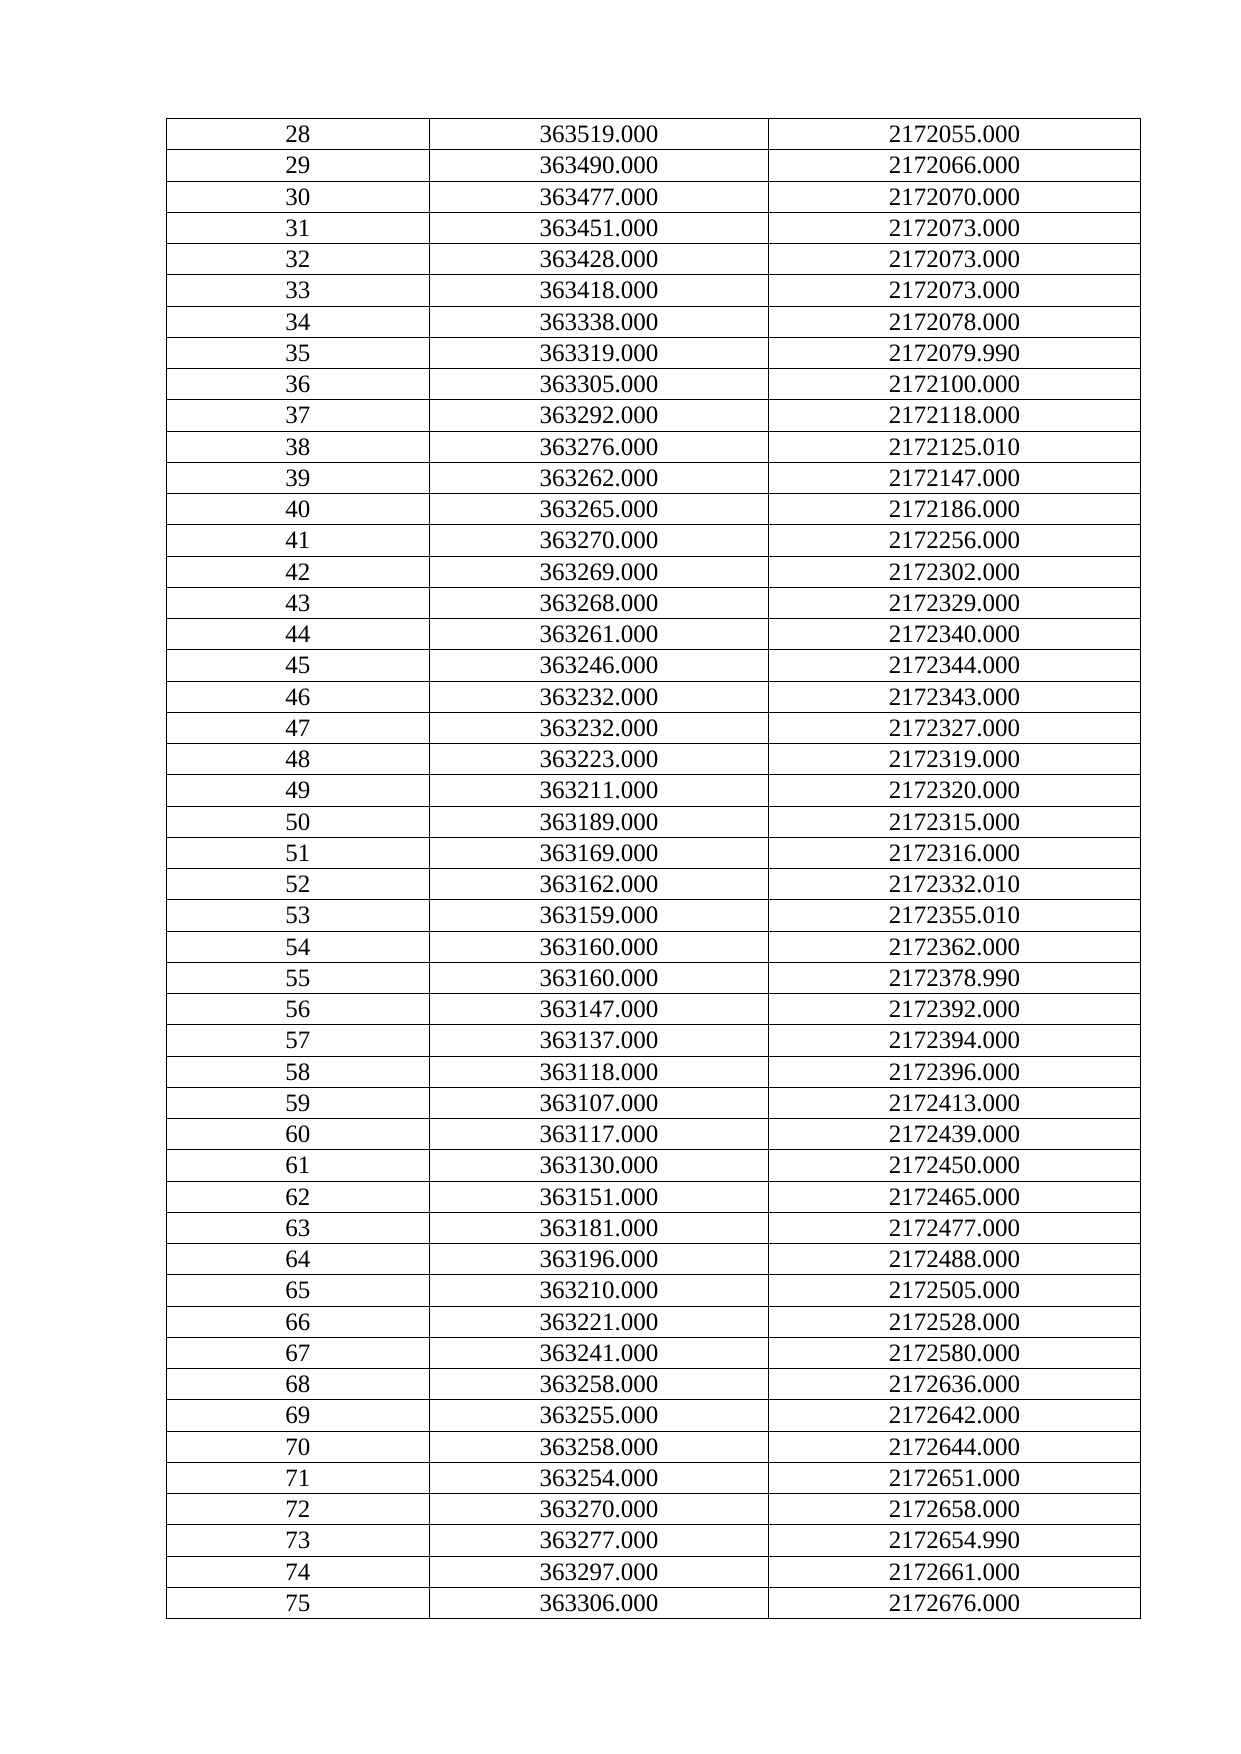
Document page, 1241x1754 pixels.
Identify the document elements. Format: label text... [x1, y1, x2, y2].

table_cell 363159.000 [430, 900, 768, 931]
table_cell 2172329.000 [769, 588, 1140, 618]
table_cell 363297.000 [430, 1557, 768, 1587]
table_cell 363160.000 [430, 932, 768, 962]
table_cell 29 [167, 150, 429, 181]
table_cell 2172078.000 [769, 307, 1140, 337]
table_cell 45 [167, 650, 429, 681]
table_cell 38 [167, 432, 429, 462]
table_cell 2172302.000 [769, 557, 1140, 587]
table_cell 2172450.000 [769, 1150, 1140, 1181]
table_cell 363117.000 [430, 1119, 768, 1149]
table_cell 363162.000 [430, 869, 768, 899]
table_cell 39 [167, 463, 429, 493]
table_cell 363277.000 [430, 1525, 768, 1556]
table_cell 33 [167, 275, 429, 306]
table_cell 2172394.000 [769, 1025, 1140, 1056]
table_cell 2172320.000 [769, 775, 1140, 806]
table_cell 363151.000 [430, 1182, 768, 1212]
table_cell 2172066.000 [769, 150, 1140, 181]
table_cell 31 [167, 213, 429, 243]
table_cell 363270.000 [430, 1494, 768, 1524]
table_cell 2172340.000 [769, 619, 1140, 649]
table_cell 2172315.000 [769, 807, 1140, 837]
table_cell 363118.000 [430, 1057, 768, 1087]
table_cell 49 [167, 775, 429, 806]
table_cell 363181.000 [430, 1213, 768, 1243]
table_cell 363276.000 [430, 432, 768, 462]
table_cell 2172319.000 [769, 744, 1140, 774]
table_cell 2172396.000 [769, 1057, 1140, 1087]
table_cell 363451.000 [430, 213, 768, 243]
table_cell 2172477.000 [769, 1213, 1140, 1243]
table_cell 363305.000 [430, 369, 768, 399]
table_cell 53 [167, 900, 429, 931]
table_cell 2172186.000 [769, 494, 1140, 524]
table_cell 363130.000 [430, 1150, 768, 1181]
table_cell 2172327.000 [769, 713, 1140, 743]
table_cell 363232.000 [430, 682, 768, 712]
table_cell 2172439.000 [769, 1119, 1140, 1149]
table_cell 2172658.000 [769, 1494, 1140, 1524]
table_cell 63 [167, 1213, 429, 1243]
table_cell 363258.000 [430, 1432, 768, 1462]
table_cell 2172642.000 [769, 1400, 1140, 1431]
table_cell 73 [167, 1525, 429, 1556]
table_cell 363270.000 [430, 525, 768, 556]
table_cell 40 [167, 494, 429, 524]
table_cell 68 [167, 1369, 429, 1399]
table_cell 64 [167, 1244, 429, 1274]
table_cell 2172676.000 [769, 1588, 1140, 1618]
table_cell 48 [167, 744, 429, 774]
table_cell 2172644.000 [769, 1432, 1140, 1462]
table_cell 71 [167, 1463, 429, 1493]
table_cell 2172079.990 [769, 338, 1140, 368]
table_cell 42 [167, 557, 429, 587]
table_cell 363258.000 [430, 1369, 768, 1399]
table_cell 34 [167, 307, 429, 337]
table_cell 2172073.000 [769, 213, 1140, 243]
table_cell 2172073.000 [769, 244, 1140, 274]
table_cell 2172118.000 [769, 400, 1140, 431]
table_cell 2172528.000 [769, 1307, 1140, 1337]
table_cell 28 [167, 119, 429, 149]
table_cell 43 [167, 588, 429, 618]
table_cell 363418.000 [430, 275, 768, 306]
table_cell 363211.000 [430, 775, 768, 806]
table_cell 52 [167, 869, 429, 899]
table_cell 363232.000 [430, 713, 768, 743]
table_cell 59 [167, 1088, 429, 1118]
table_cell 57 [167, 1025, 429, 1056]
table_cell 363490.000 [430, 150, 768, 181]
table_cell 72 [167, 1494, 429, 1524]
table_cell 2172378.990 [769, 963, 1140, 993]
table_cell 46 [167, 682, 429, 712]
table_cell 363223.000 [430, 744, 768, 774]
table_cell 363255.000 [430, 1400, 768, 1431]
table_cell 56 [167, 994, 429, 1024]
table_cell 65 [167, 1275, 429, 1306]
table_cell 2172316.000 [769, 838, 1140, 868]
table_cell 363241.000 [430, 1338, 768, 1368]
table_cell 2172343.000 [769, 682, 1140, 712]
table_cell 2172488.000 [769, 1244, 1140, 1274]
table_cell 363306.000 [430, 1588, 768, 1618]
table_cell 36 [167, 369, 429, 399]
table_cell 74 [167, 1557, 429, 1587]
table_cell 54 [167, 932, 429, 962]
table_cell 37 [167, 400, 429, 431]
table_cell 363338.000 [430, 307, 768, 337]
table_cell 32 [167, 244, 429, 274]
table_cell 363428.000 [430, 244, 768, 274]
table_cell 70 [167, 1432, 429, 1462]
table_cell 363221.000 [430, 1307, 768, 1337]
table_cell 50 [167, 807, 429, 837]
table_cell 2172580.000 [769, 1338, 1140, 1368]
table_cell 55 [167, 963, 429, 993]
table_cell 2172654.990 [769, 1525, 1140, 1556]
table_cell 363269.000 [430, 557, 768, 587]
table_cell 66 [167, 1307, 429, 1337]
table_cell 363265.000 [430, 494, 768, 524]
table_cell 2172465.000 [769, 1182, 1140, 1212]
table_cell 58 [167, 1057, 429, 1087]
table_cell 60 [167, 1119, 429, 1149]
table_cell 363196.000 [430, 1244, 768, 1274]
table_cell 75 [167, 1588, 429, 1618]
table_cell 2172100.000 [769, 369, 1140, 399]
table_cell 363147.000 [430, 994, 768, 1024]
table_cell 2172073.000 [769, 275, 1140, 306]
table_cell 363268.000 [430, 588, 768, 618]
table_cell 2172651.000 [769, 1463, 1140, 1493]
table_cell 2172256.000 [769, 525, 1140, 556]
table_cell 30 [167, 182, 429, 212]
table_cell 35 [167, 338, 429, 368]
table_cell 363169.000 [430, 838, 768, 868]
table_cell 47 [167, 713, 429, 743]
table_cell 51 [167, 838, 429, 868]
table_cell 363189.000 [430, 807, 768, 837]
table_cell 62 [167, 1182, 429, 1212]
table_cell 363137.000 [430, 1025, 768, 1056]
table_cell 363477.000 [430, 182, 768, 212]
table_cell 2172661.000 [769, 1557, 1140, 1587]
table_cell 363210.000 [430, 1275, 768, 1306]
table_cell 363519.000 [430, 119, 768, 149]
table_cell 2172355.010 [769, 900, 1140, 931]
table_cell 2172055.000 [769, 119, 1140, 149]
table_cell 67 [167, 1338, 429, 1368]
table_cell 41 [167, 525, 429, 556]
table_cell 2172505.000 [769, 1275, 1140, 1306]
table_cell 363261.000 [430, 619, 768, 649]
table_cell 363160.000 [430, 963, 768, 993]
table_cell 2172362.000 [769, 932, 1140, 962]
table_cell 2172344.000 [769, 650, 1140, 681]
table_cell 2172125.010 [769, 432, 1140, 462]
table_cell 363262.000 [430, 463, 768, 493]
table_cell 363292.000 [430, 400, 768, 431]
table_cell 2172332.010 [769, 869, 1140, 899]
table_cell 69 [167, 1400, 429, 1431]
table_cell 363246.000 [430, 650, 768, 681]
table_cell 44 [167, 619, 429, 649]
table_cell 2172147.000 [769, 463, 1140, 493]
table_cell 61 [167, 1150, 429, 1181]
table_cell 2172070.000 [769, 182, 1140, 212]
table_cell 2172413.000 [769, 1088, 1140, 1118]
table_cell 2172392.000 [769, 994, 1140, 1024]
table_cell 363319.000 [430, 338, 768, 368]
table_cell 363254.000 [430, 1463, 768, 1493]
table_cell 2172636.000 [769, 1369, 1140, 1399]
table_cell 363107.000 [430, 1088, 768, 1118]
